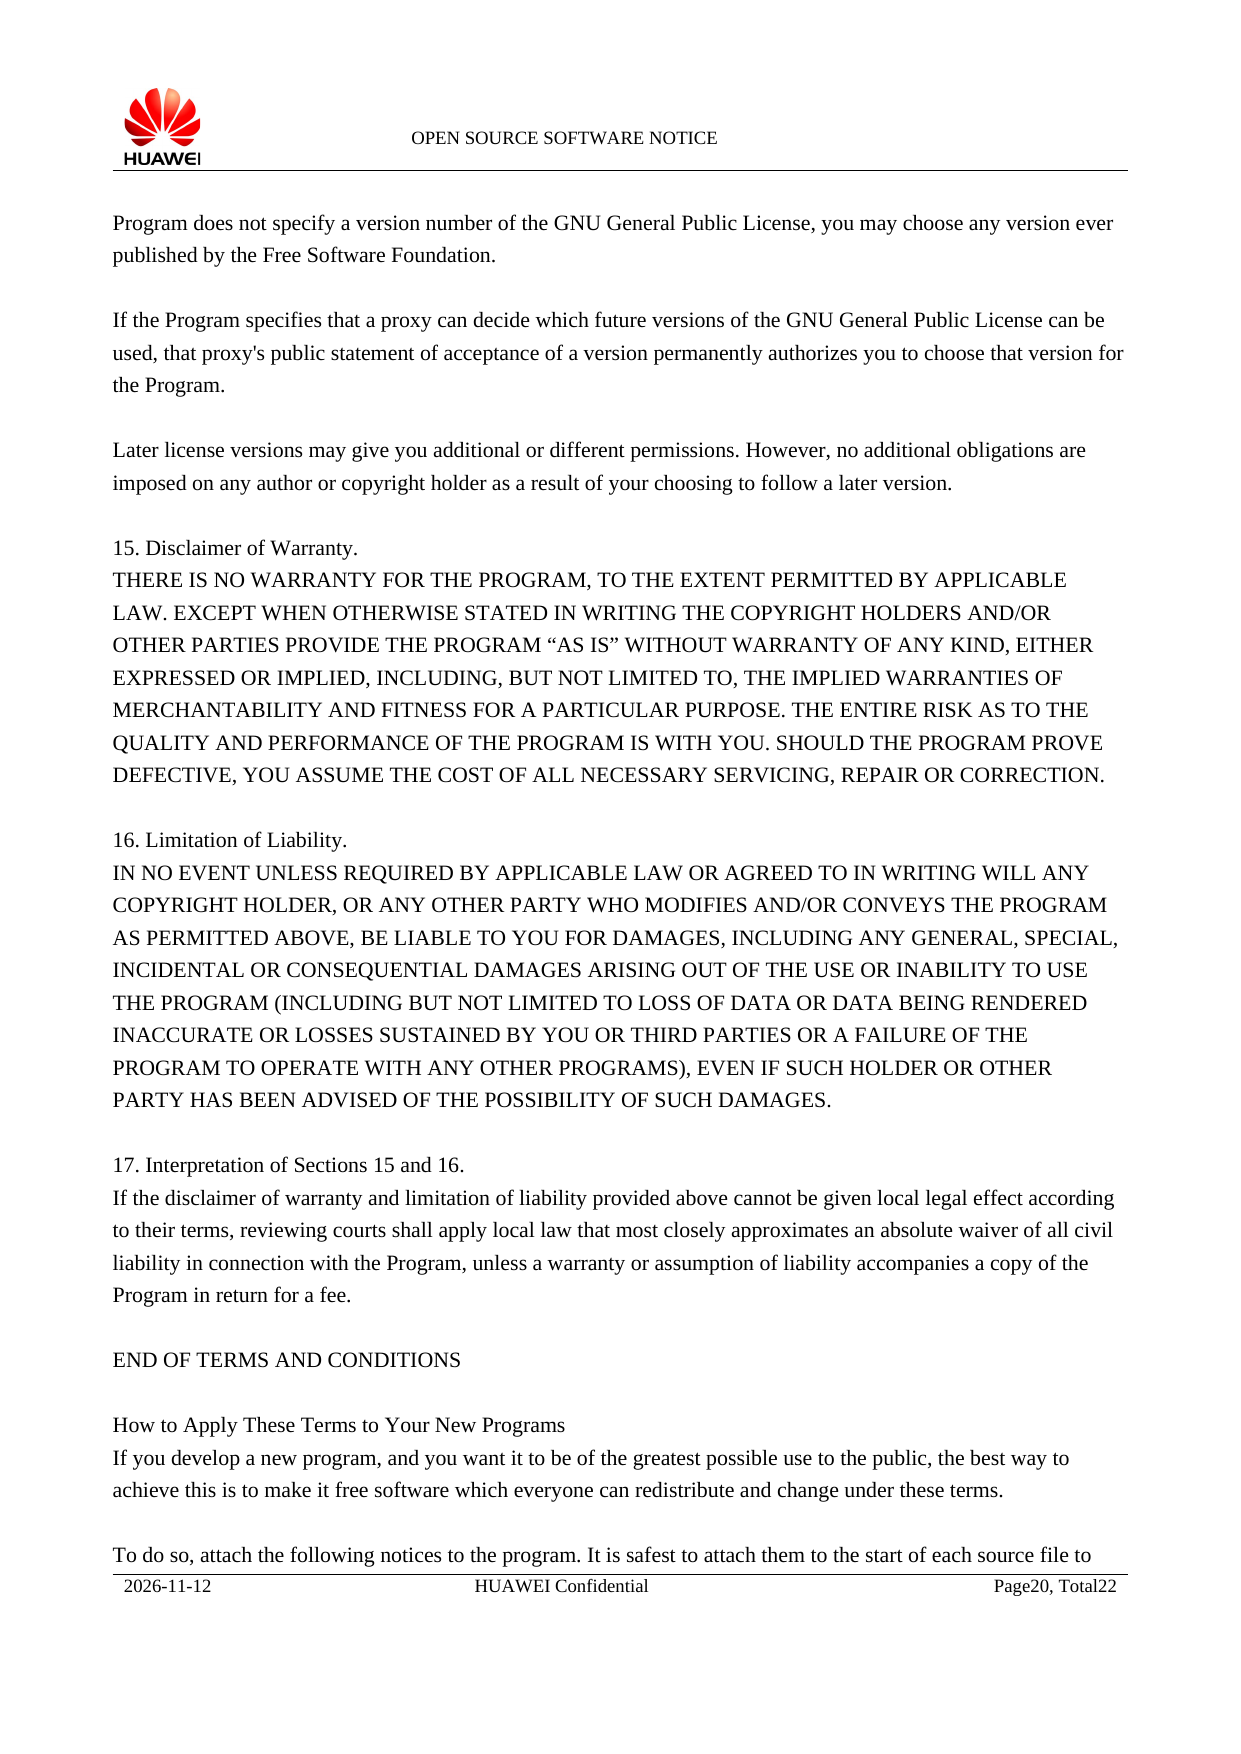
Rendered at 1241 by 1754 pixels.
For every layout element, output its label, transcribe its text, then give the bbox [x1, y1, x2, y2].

picture [124, 88, 201, 165]
